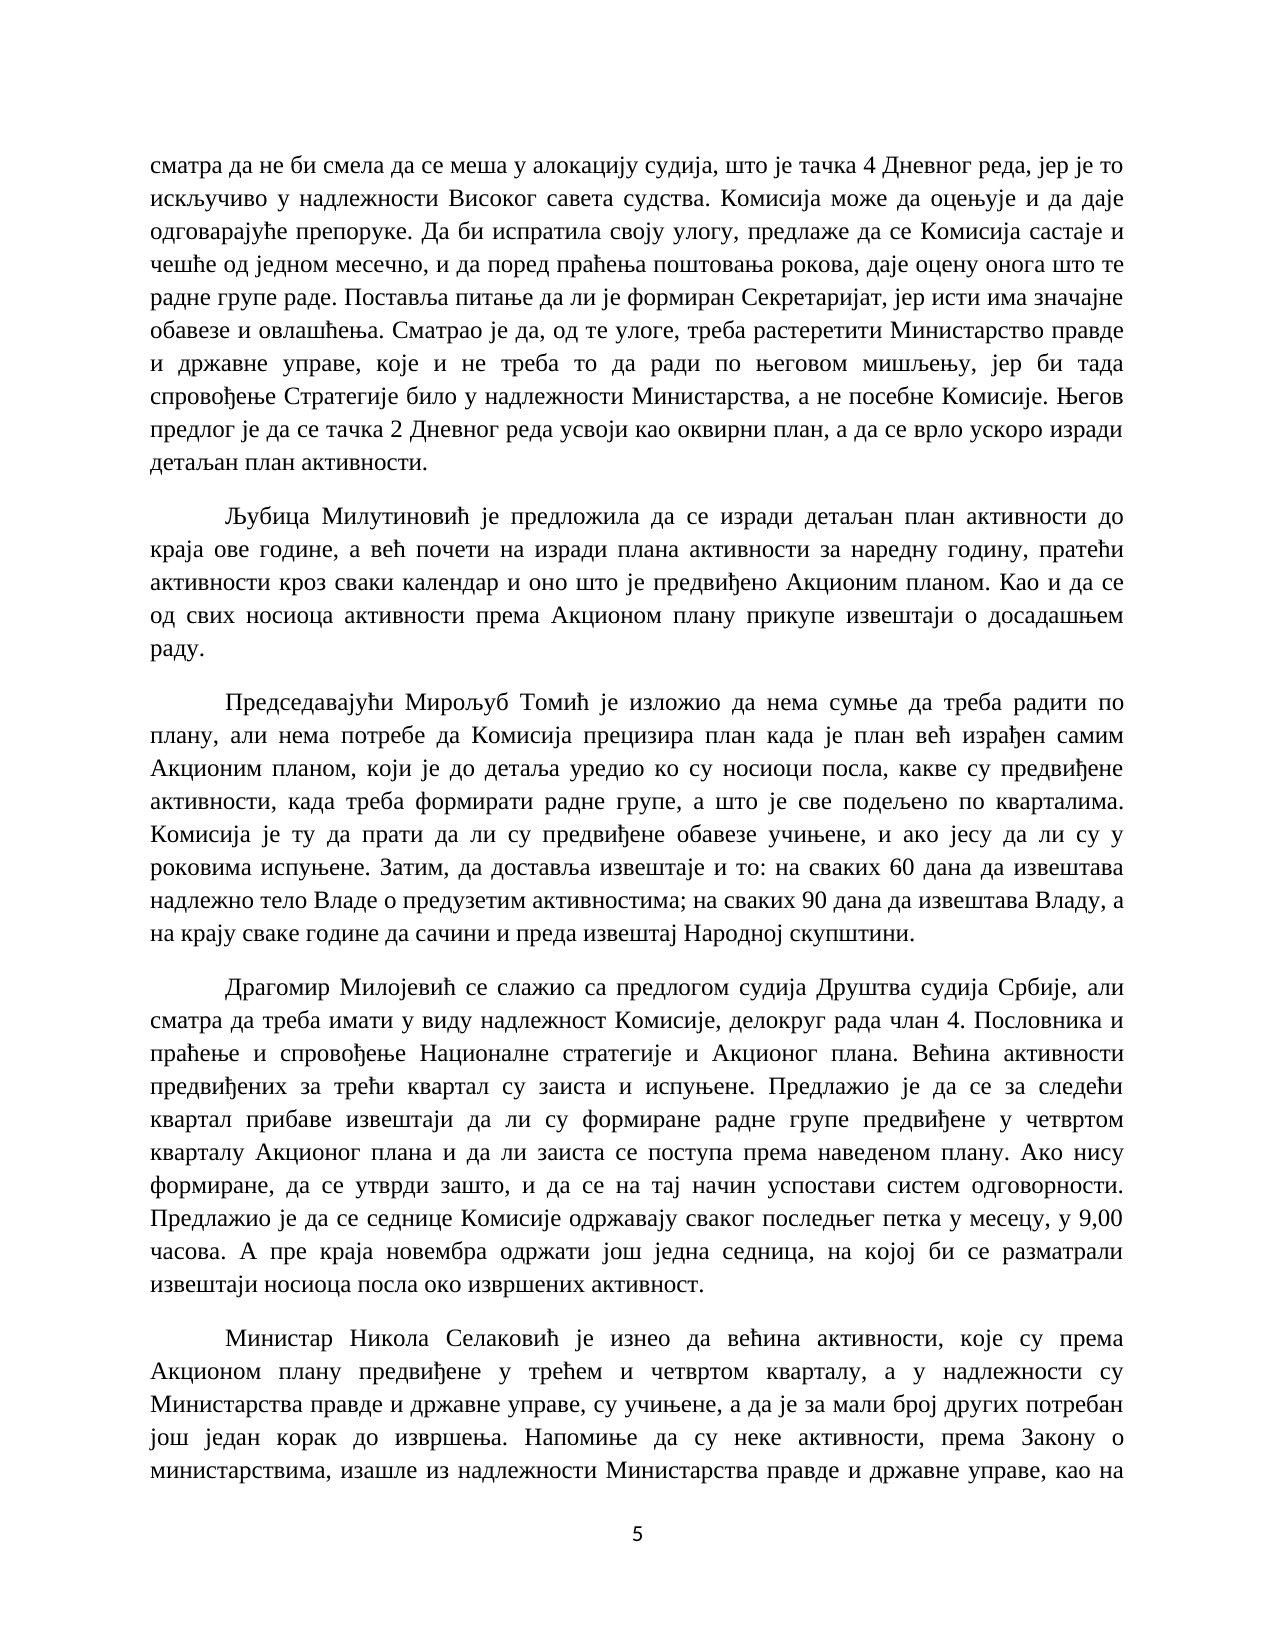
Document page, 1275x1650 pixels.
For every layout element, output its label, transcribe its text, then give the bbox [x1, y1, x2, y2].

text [150, 150, 1125, 476]
text Љубица Милутиновић је предложила да се изради детаљан план активности до краја ове године, а већ почети на изради плана активности за наредну годину, пратећи активности кроз сваки календар и оно што је предвиђено Акционим планом. Као и да се од свих носиоца активности према Акционом плану прикупе извештаји о досадашњем раду. [150, 501, 1125, 662]
text Драгомир Милојевић се слажио са предлогом судија Друштва судија Србије, али сматра да треба имати у виду надлежност Комисије, делокруг рада члан 4. Пословника и праћење и спровођење Националне стратегије и Акционог плана. Већина активности предвиђених за трећи квартал су заиста и испуњене. Предлажио је да се за следећи квартал прибаве извештаји да ли су формиране радне групе предвиђене у четвртом кварталу Акционог плана и да ли заиста се поступа према наведеном плану. Ако нису формиране, да се утврди зашто, и да се на тај начин успостави систем одговорности. Предлажио је да се седнице Комисије одржавају сваког последњег петка у месецу, у 9,00 часова. А пре краја новембра одржати још једна седница, на којој би се разматрали извештаји носиоца посла око извршених активност. [150, 972, 1125, 1298]
text Председавајући Мирољуб Томић је изложио да нема сумње да треба радити по плану, али нема потребе да Комисија прецизира план када је план већ израђен самим Акционим планом, који је до детаља уредио ко су носиоци посла, какве су предвиђене активности, када треба формирати радне групе, а што је све подељено по кварталима. Комисија је ту да прати да ли су предвиђене обавезе учињене, и ако јесу да ли су у роковима испуњене. Затим, да доставља извештаје и то: на сваких 60 дана да извештава надлежно тело Владе о предузетим активностима; на сваких 90 дана да извештава Владу, а на крају сваке године да сачини и преда извештај Народној скупштини. [150, 687, 1125, 947]
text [150, 1323, 1125, 1484]
